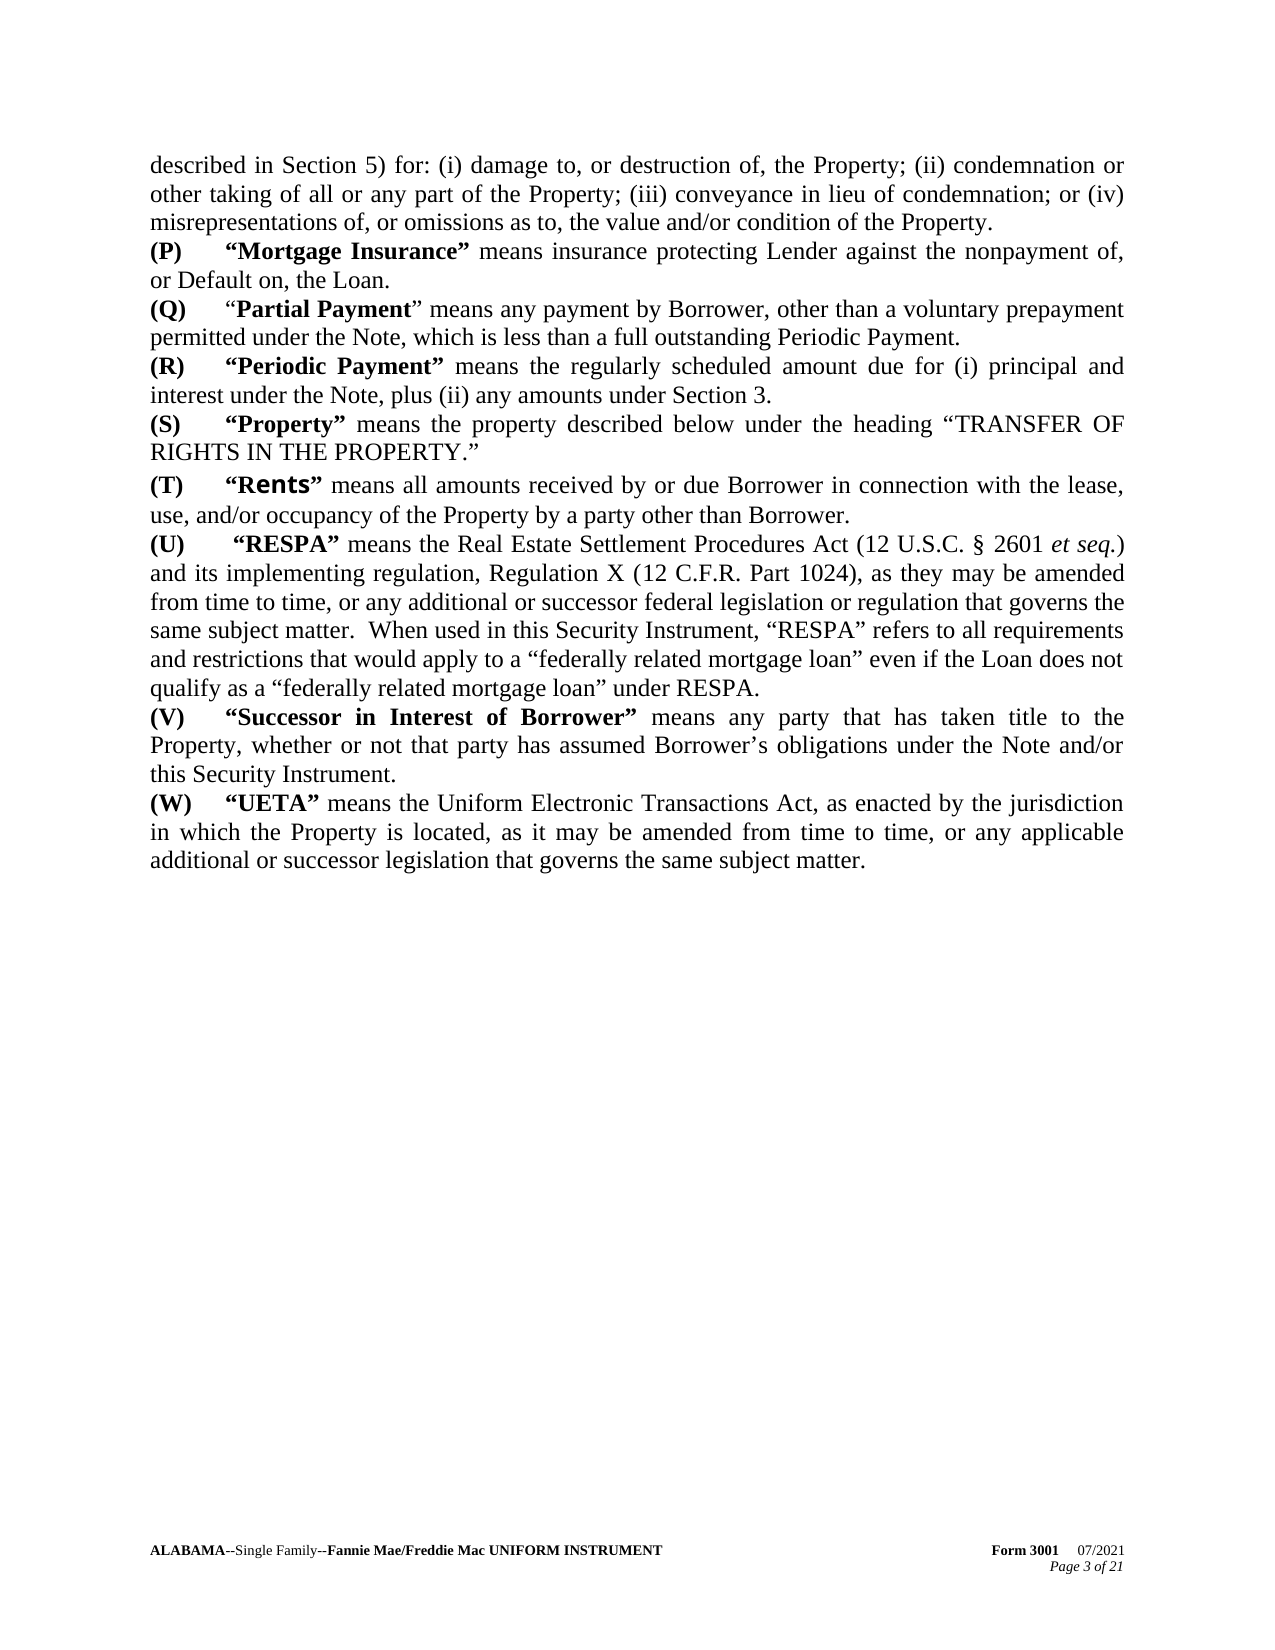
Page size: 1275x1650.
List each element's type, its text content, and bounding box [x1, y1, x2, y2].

text (W) “UETA” means the Uniform Electronic Transactions Act, as enacted by the jurisdiction in which the Property is located, as it may be amended from time to time, or any applicable additional or successor legislation that governs the same subject matter. [150, 788, 1125, 874]
text (S) “Property” means the property described below under the heading “TRANSFER OF RIGHTS IN THE PROPERTY.” [150, 409, 1125, 466]
text (P) “Mortgage Insurance” means insurance protecting Lender against the nonpayment of, or Default on, the Loan. [150, 236, 1125, 294]
text (U) “RESPA” means the Real Estate Settlement Procedures Act (12 U.S.C. § 2601 et seq.) and its implementing regulation, Regulation X (12 C.F.R. Part 1024), as they may be amended from time to time, or any additional or successor federal legislation or regulation that governs the same subject matter. When used in this Security Instrument, “RESPA” refers to all requirements and restrictions that would apply to a “federally related mortgage loan” even if the Loan does not qualify as a “federally related mortgage loan” under RESPA. [150, 529, 1125, 702]
text (T) “Rents” means all amounts received by or due Borrower in connection with the lease, use, and/or occupancy of the Property by a party other than Borrower. [150, 466, 1125, 529]
text (V) “Successor in Interest of Borrower” means any party that has taken title to the Property, whether or not that party has assumed Borrower’s obligations under the Note and/or this Security Instrument. [150, 702, 1125, 788]
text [150, 150, 1125, 236]
text (Q) “Partial Payment” means any payment by Borrower, other than a voluntary prepayment permitted under the Note, which is less than a full outstanding Periodic Payment. [150, 294, 1125, 351]
text (R) “Periodic Payment” means the regularly scheduled amount due for (i) principal and interest under the Note, plus (ii) any amounts under Section 3. [150, 351, 1125, 409]
